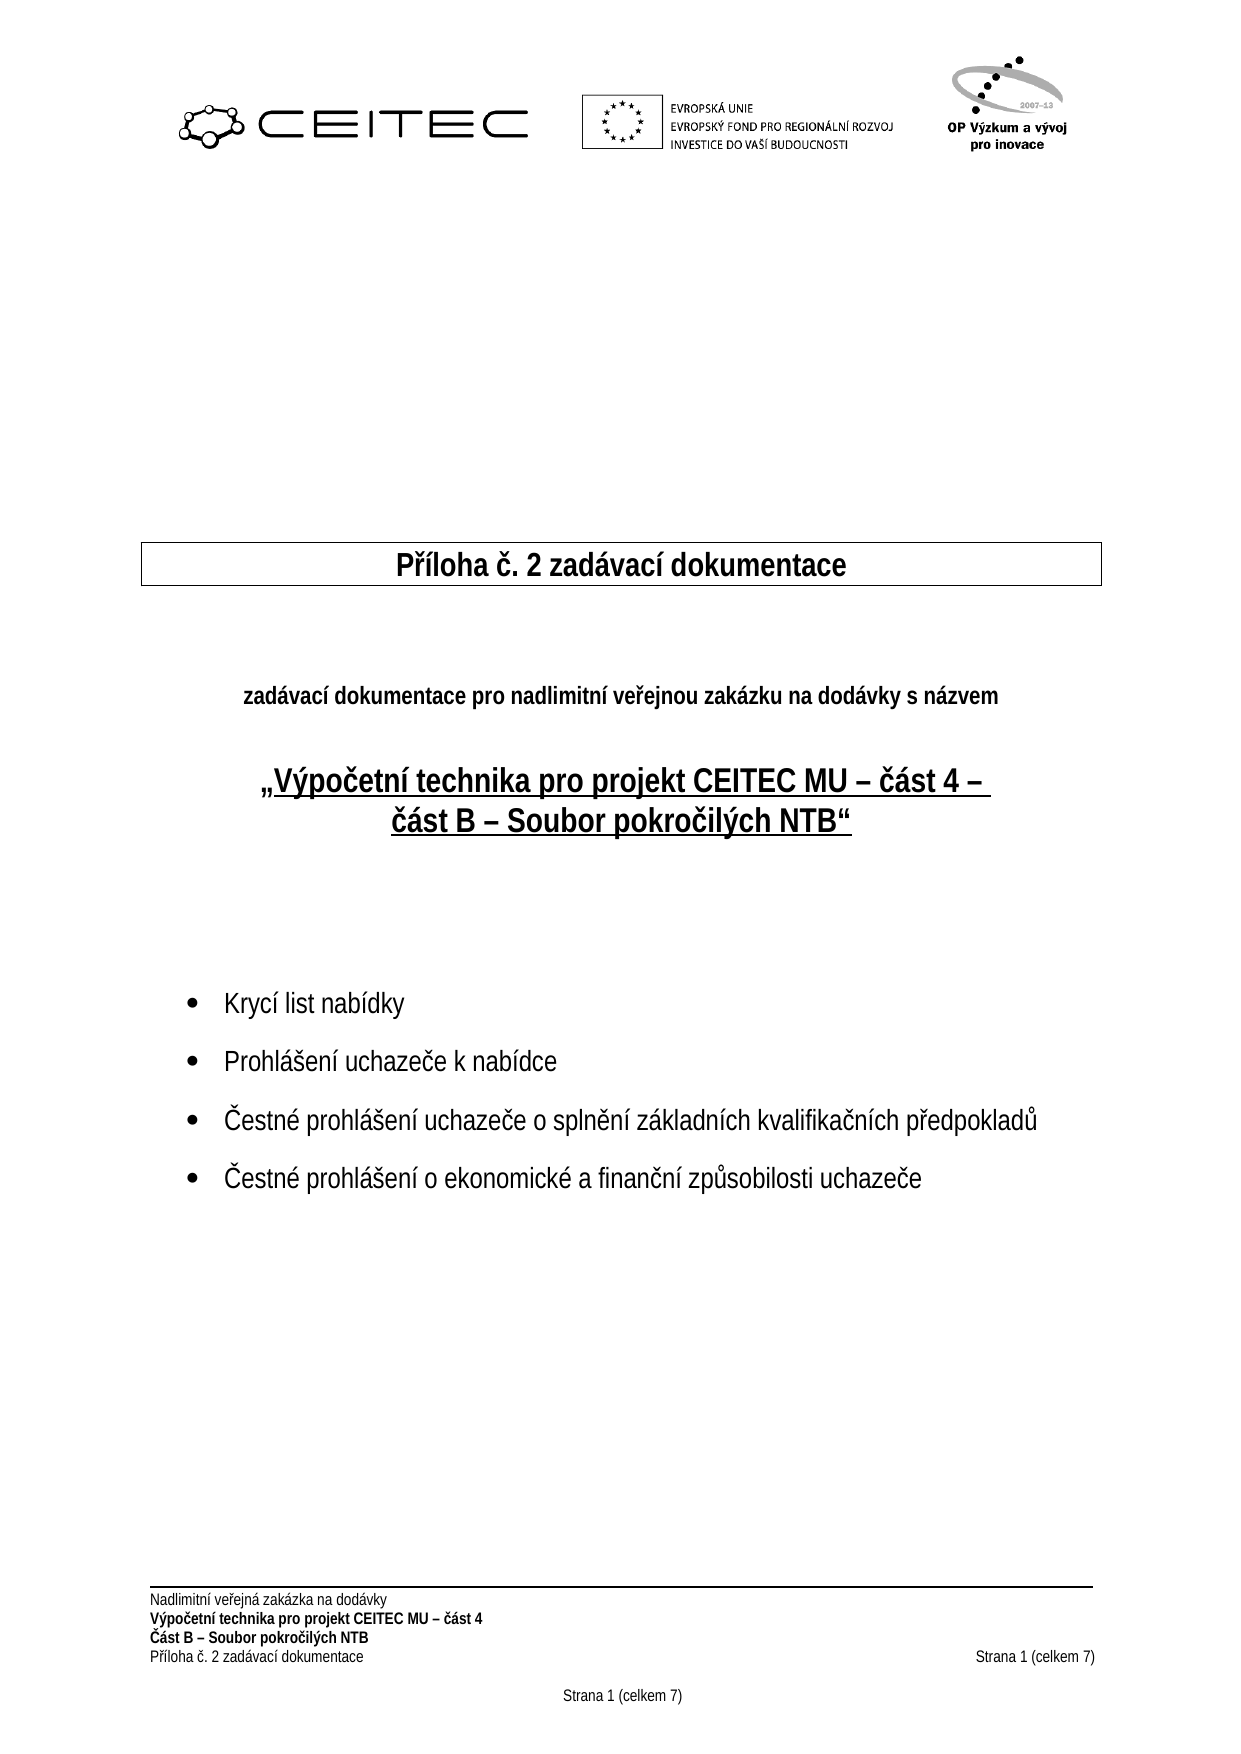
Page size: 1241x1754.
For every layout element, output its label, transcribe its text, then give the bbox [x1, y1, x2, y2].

list Prohlášení uchazeče k nabídce [187, 1044, 1093, 1078]
list Krycí list nabídky [187, 986, 1093, 1019]
text „Výpočetní technika pro projekt CEITEC MU – část 4 – [150, 761, 1093, 800]
picture [150, 29, 1093, 175]
text Příloha č. 2 zadávací dokumentace [142, 543, 1101, 585]
text část B – Soubor pokročilých NTB“ [150, 800, 1093, 839]
list Čestné prohlášení o ekonomické a finanční způsobilosti uchazeče [187, 1162, 1093, 1195]
list Čestné prohlášení uchazeče o splnění základních kvalifikačních předpokladů [187, 1103, 1093, 1137]
text zadávací dokumentace pro nadlimitní veřejnou zakázku na dodávky s názvem [150, 681, 1093, 710]
